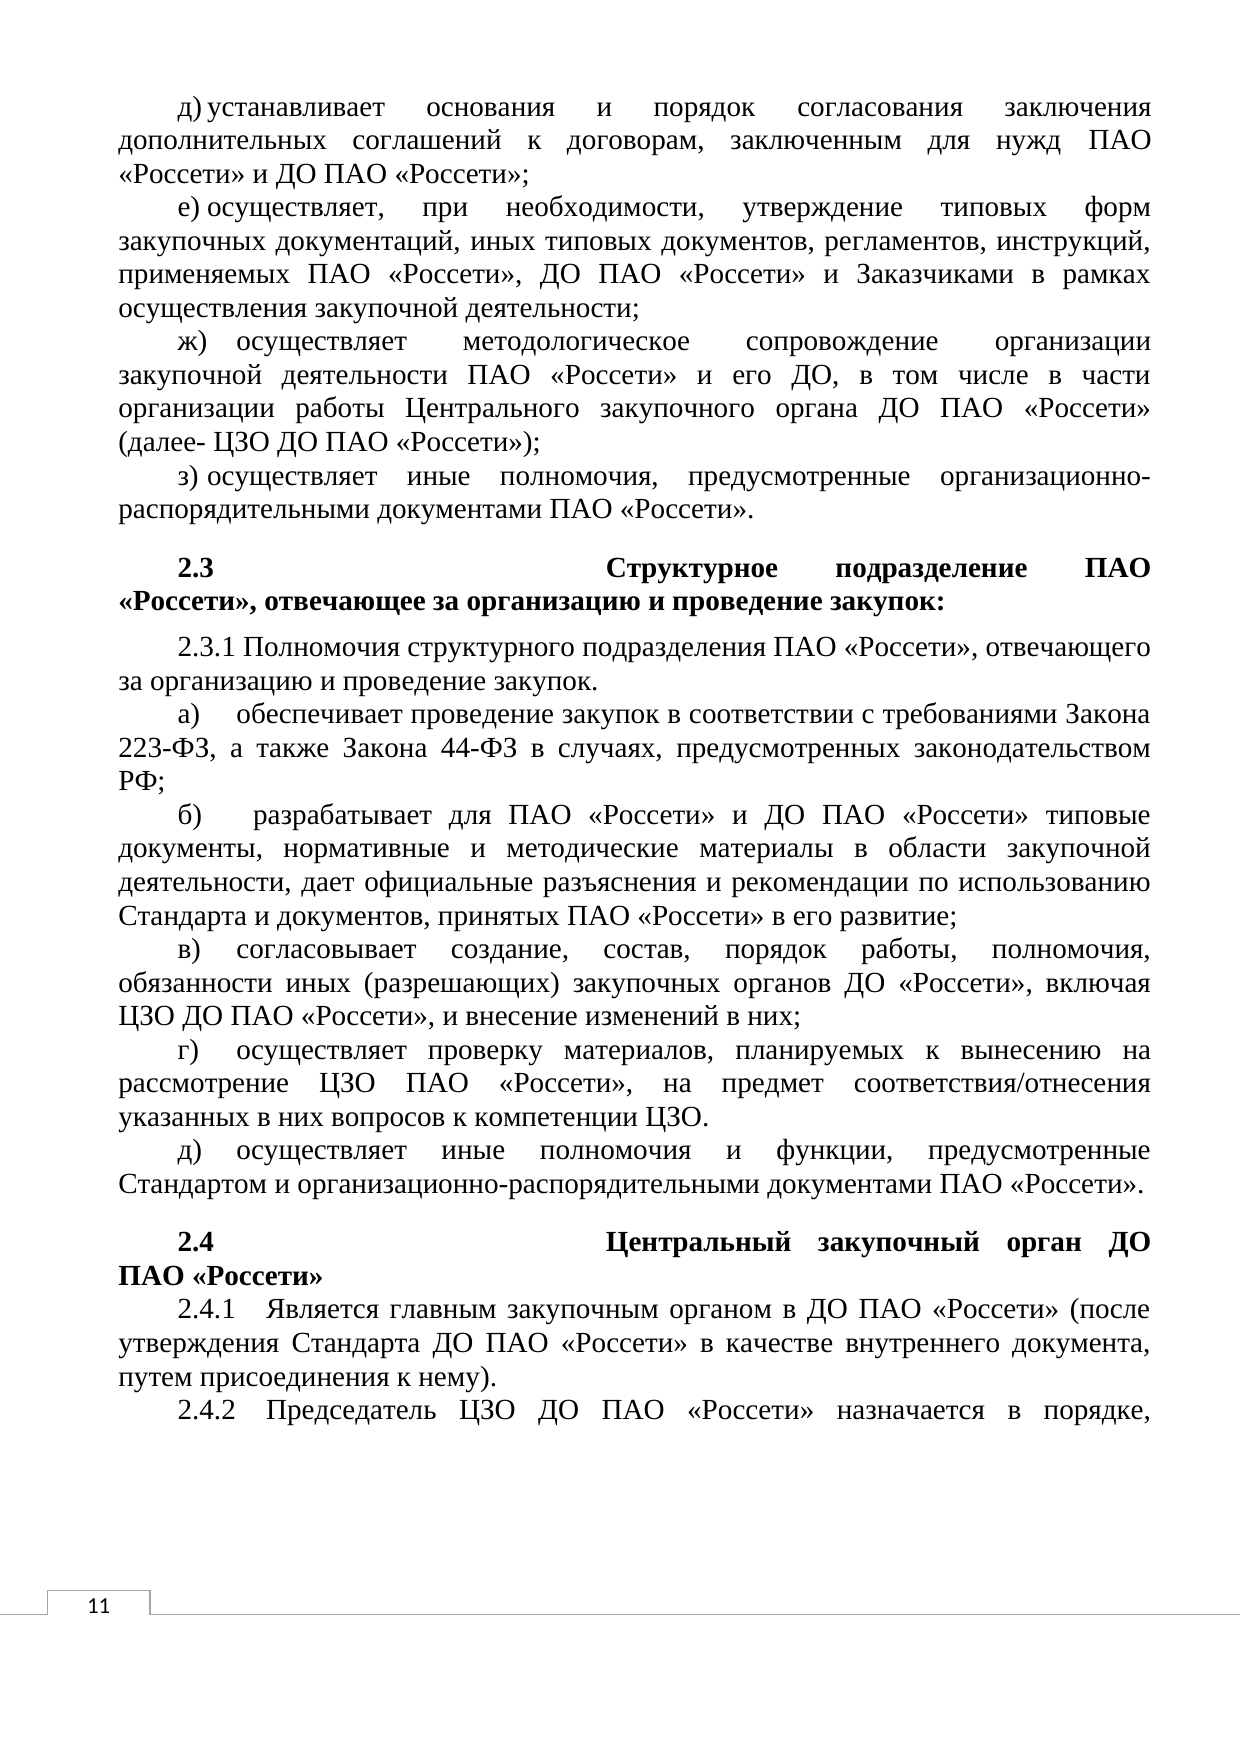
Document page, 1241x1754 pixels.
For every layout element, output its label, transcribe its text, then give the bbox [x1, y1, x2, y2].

text Структурное подразделение ПАО «Россети», отвечающее за организацию и проведение закупок: [118, 583, 1152, 650]
list осуществляет, при необходимости, утверждение типовых форм закупочных документаций, иных типовых документов, регламентов, инструкций, применяемых ПАО «Россети», ДО ПАО «Россети» и Заказчиками в рамках осуществления закупочной деятельности; [118, 223, 1152, 357]
list осуществляет иные полномочия, предусмотренные организационно-распорядительными документами ПАО «Россети». [118, 491, 1152, 558]
text Центральный закупочный орган ДО ПАО «Россети» [118, 1258, 1152, 1325]
list разрабатывает для ПАО «Россети» и ДО ПАО «Россети» типовые документы, нормативные и методические материалы в области закупочной деятельности, дает официальные разъяснения и рекомендации по использованию Стандарта и документов, принятых ПАО «Россети» в его развитие; [118, 831, 1152, 965]
text Является главным закупочным органом в ДО ПАО «Россети» (после утверждения Стандарта ДО ПАО «Россети» в качестве внутреннего документа, путем присоединения к нему). [118, 1338, 1152, 1438]
list согласовывает создание, состав, порядок работы, полномочия, обязанности иных (разрешающих) закупочных органов ДО «Россети», включая ЦЗО ДО ПАО «Россети», и внесение изменений в них; [118, 965, 1152, 1065]
text 2.3.1 Полномочия структурного подразделения ПАО «Россети», отвечающего за организацию и проведение закупок. [118, 663, 1152, 730]
list осуществляет иные полномочия и функции, предусмотренные Стандартом и организационно-распорядительными документами ПАО «Россети». [118, 1166, 1152, 1233]
list осуществляет проверку материалов, планируемых к вынесению на рассмотрение ЦЗО ПАО «Россети», на предмет соответствия/отнесения указанных в них вопросов к компетенции ЦЗО. [118, 1065, 1152, 1166]
list устанавливает основания и порядок согласования заключения дополнительных соглашений к договорам, заключенным для нужд ПАО «Россети» и ДО ПАО «Россети»; [118, 122, 1152, 223]
list обеспечивает проведение закупок в соответствии с требованиями Закона 223-ФЗ, а также Закона 44-ФЗ в случаях, предусмотренных законодательством РФ; [118, 730, 1152, 831]
list осуществляет методологическое сопровождение организации закупочной деятельности ПАО «Россети» и его ДО, в том числе в части организации работы Центрального закупочного органа ДО ПАО «Россети» (далее- ЦЗО ДО ПАО «Россети»); [118, 357, 1152, 491]
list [118, 89, 1152, 122]
